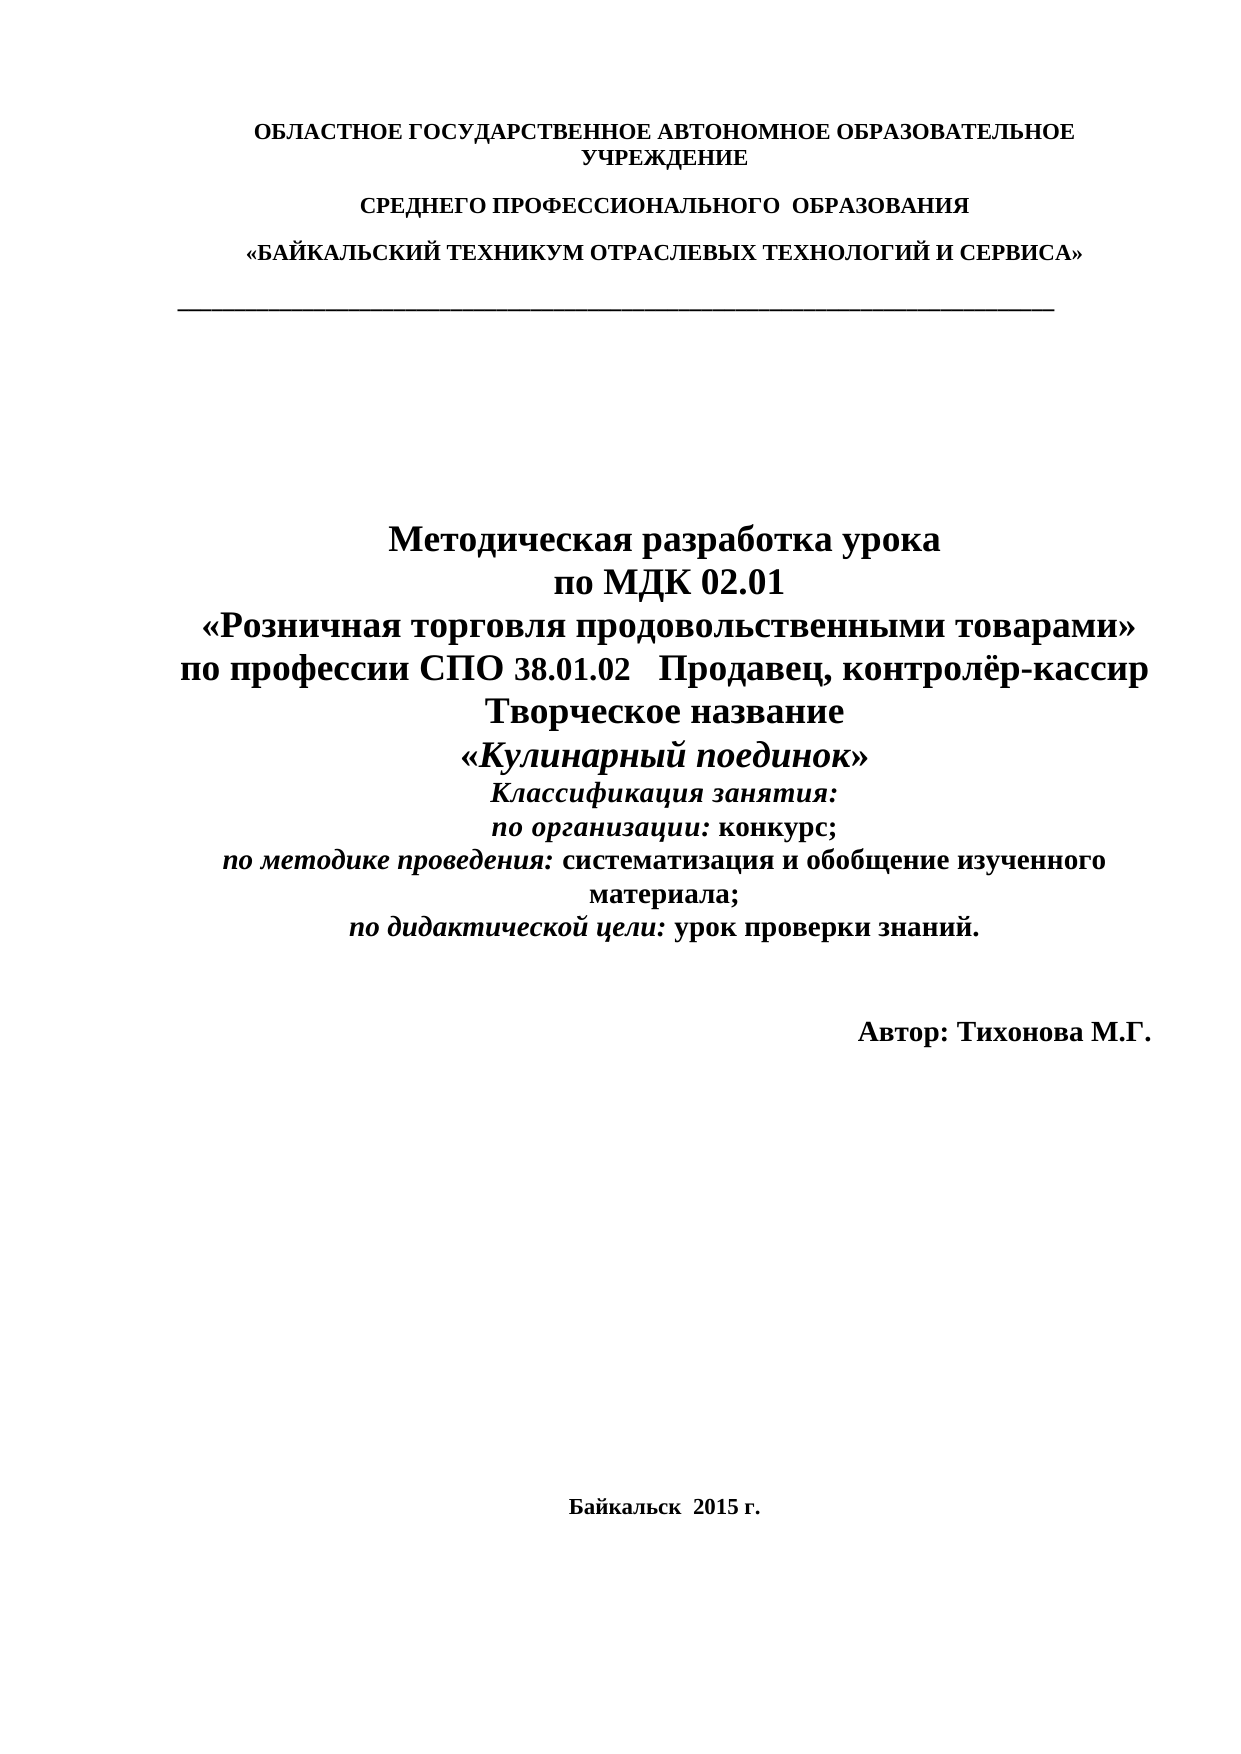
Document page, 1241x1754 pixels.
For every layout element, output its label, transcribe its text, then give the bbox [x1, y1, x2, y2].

text по дидактической цели: урок проверки знаний. [177, 909, 1152, 943]
text ОБЛАСТНОЕ ГОСУДАРСТВЕННОЕ АВТОНОМНОЕ ОБРАЗОВАТЕЛЬНОЕ УЧРЕЖДЕНИЕ [177, 118, 1152, 171]
text Классификация занятия: [177, 775, 1152, 809]
text «Кулинарный поединок» [177, 732, 1152, 775]
text Автор: Тихонова М.Г. [177, 1014, 1152, 1047]
text по методике проведения: систематизация и обобщение изученного материала; [177, 842, 1152, 909]
text _____________________________________________________________________________ [177, 286, 1152, 314]
text Творческое название [177, 689, 1152, 732]
text Байкальск 2015 г. [177, 1493, 1152, 1520]
text «БАЙКАЛЬСКИЙ ТЕХНИКУМ ОТРАСЛЕВЫХ ТЕХНОЛОГИЙ И СЕРВИСА» [177, 239, 1152, 265]
text СРЕДНЕГО ПРОФЕССИОНАЛЬНОГО ОБРАЗОВАНИЯ [177, 192, 1152, 218]
text по организации: конкурс; [177, 809, 1152, 842]
text Методическая разработка урока по МДК 02.01 «Розничная торговля продовольственными товарами» [177, 516, 1152, 646]
text по профессии СПО 38.01.02 Продавец, контролёр-кассир [177, 646, 1152, 689]
